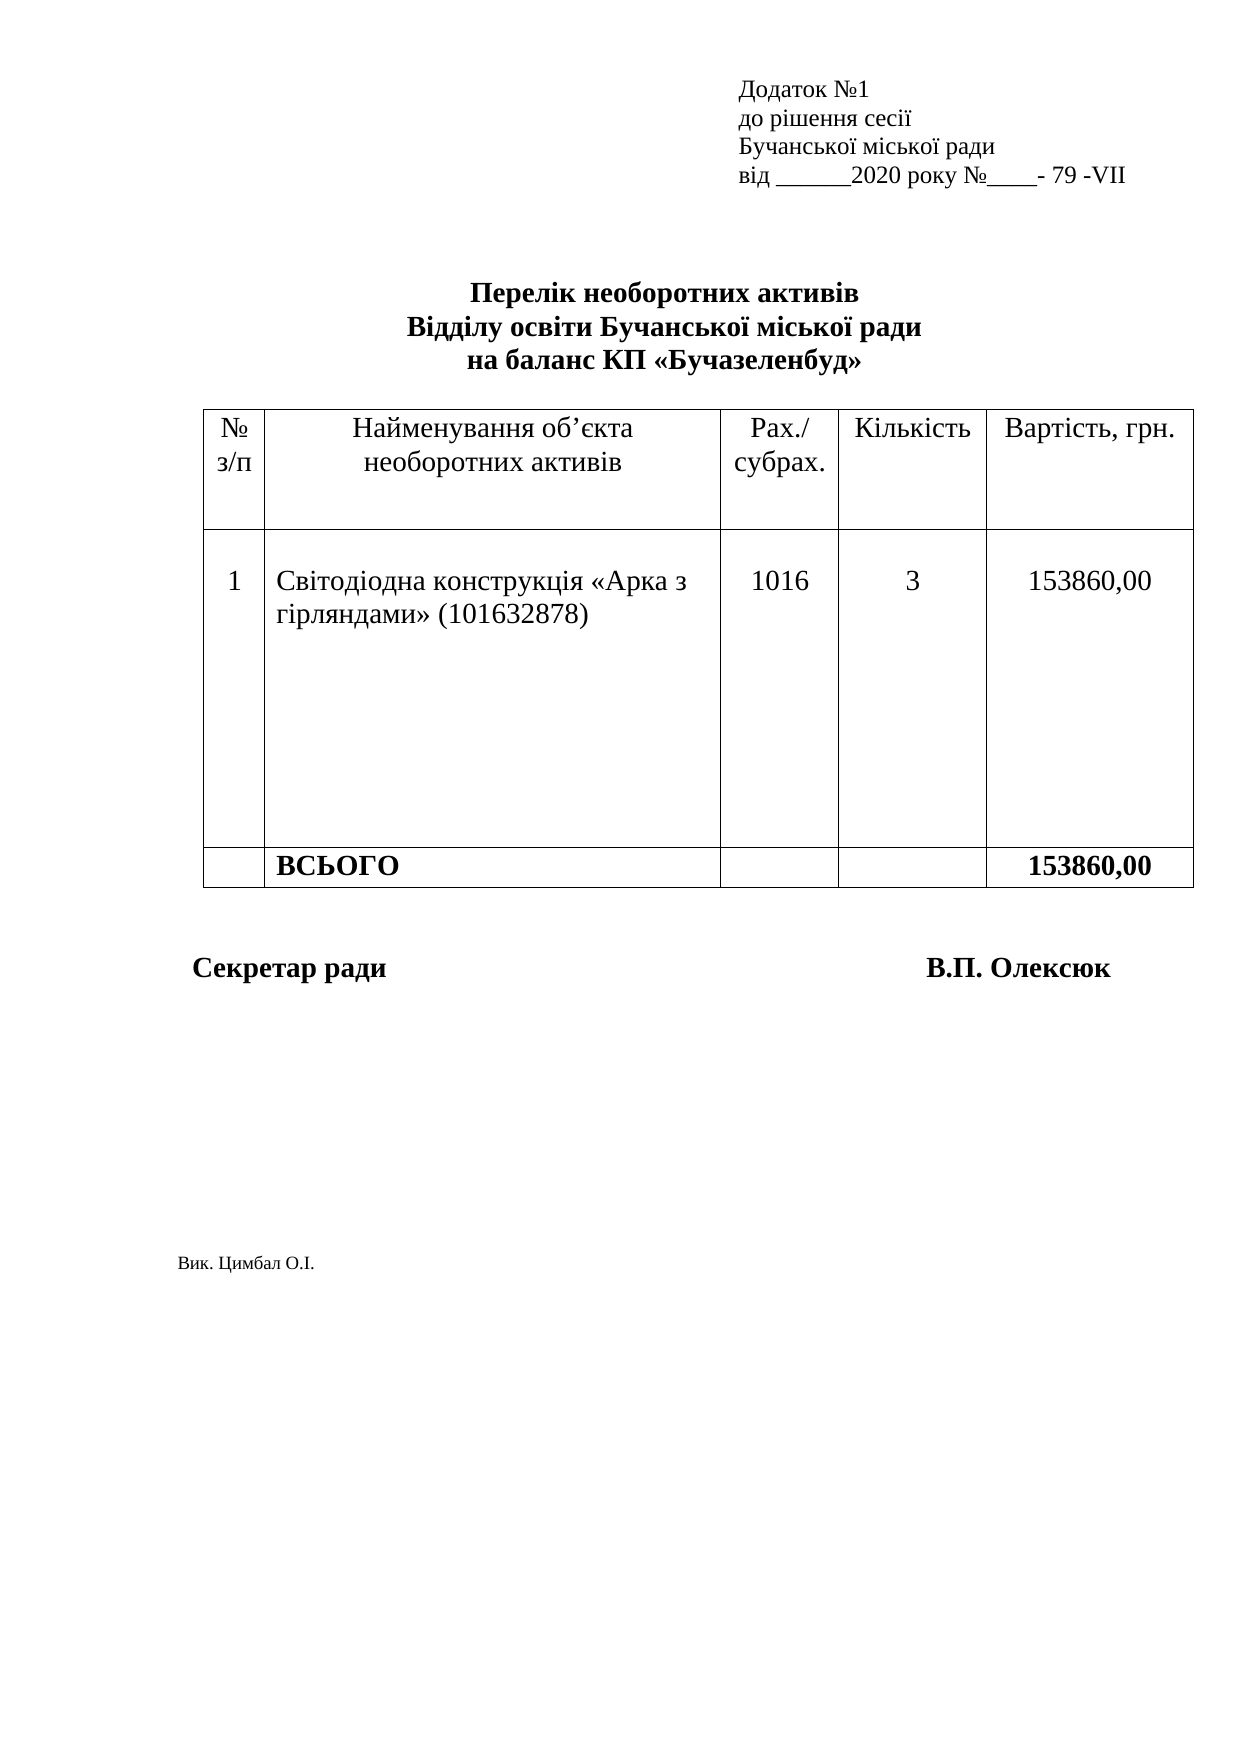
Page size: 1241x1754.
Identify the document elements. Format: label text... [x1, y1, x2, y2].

text від ______2020 року №____- 79 -VII [738, 160, 1152, 189]
table_cell Світодіодна конструкція «Арка з гірляндами» (101632878) [265, 530, 720, 847]
table_cell 1016 [721, 530, 838, 847]
text Відділу освіти Бучанської міської ради [177, 309, 1152, 342]
text Секретар ради В.П. Олексюк [177, 950, 1167, 983]
text Вик. Цимбал О.І. [177, 1252, 1167, 1273]
table_header Кількість [839, 410, 986, 528]
table_cell ВСЬОГО [265, 848, 720, 887]
text Перелік необоротних активів [177, 275, 1152, 309]
table_cell 1 [204, 530, 264, 847]
text до рішення сесії [738, 103, 1152, 131]
text Додаток №1 [738, 74, 1152, 103]
table_cell 153860,00 [987, 848, 1193, 887]
table_cell [839, 848, 986, 887]
table_header Найменування об’єкта необоротних активів [265, 410, 720, 528]
table_cell [204, 848, 264, 887]
table_cell [721, 848, 838, 887]
table_header Рах./ субрах. [721, 410, 838, 528]
text Бучанської міської ради [738, 131, 1152, 160]
table_header № з/п [204, 410, 264, 528]
table_cell 3 [839, 530, 986, 847]
text на баланс КП «Бучазеленбуд» [177, 342, 1152, 376]
table_header Вартість, грн. [987, 410, 1193, 528]
table_cell 153860,00 [987, 530, 1193, 847]
